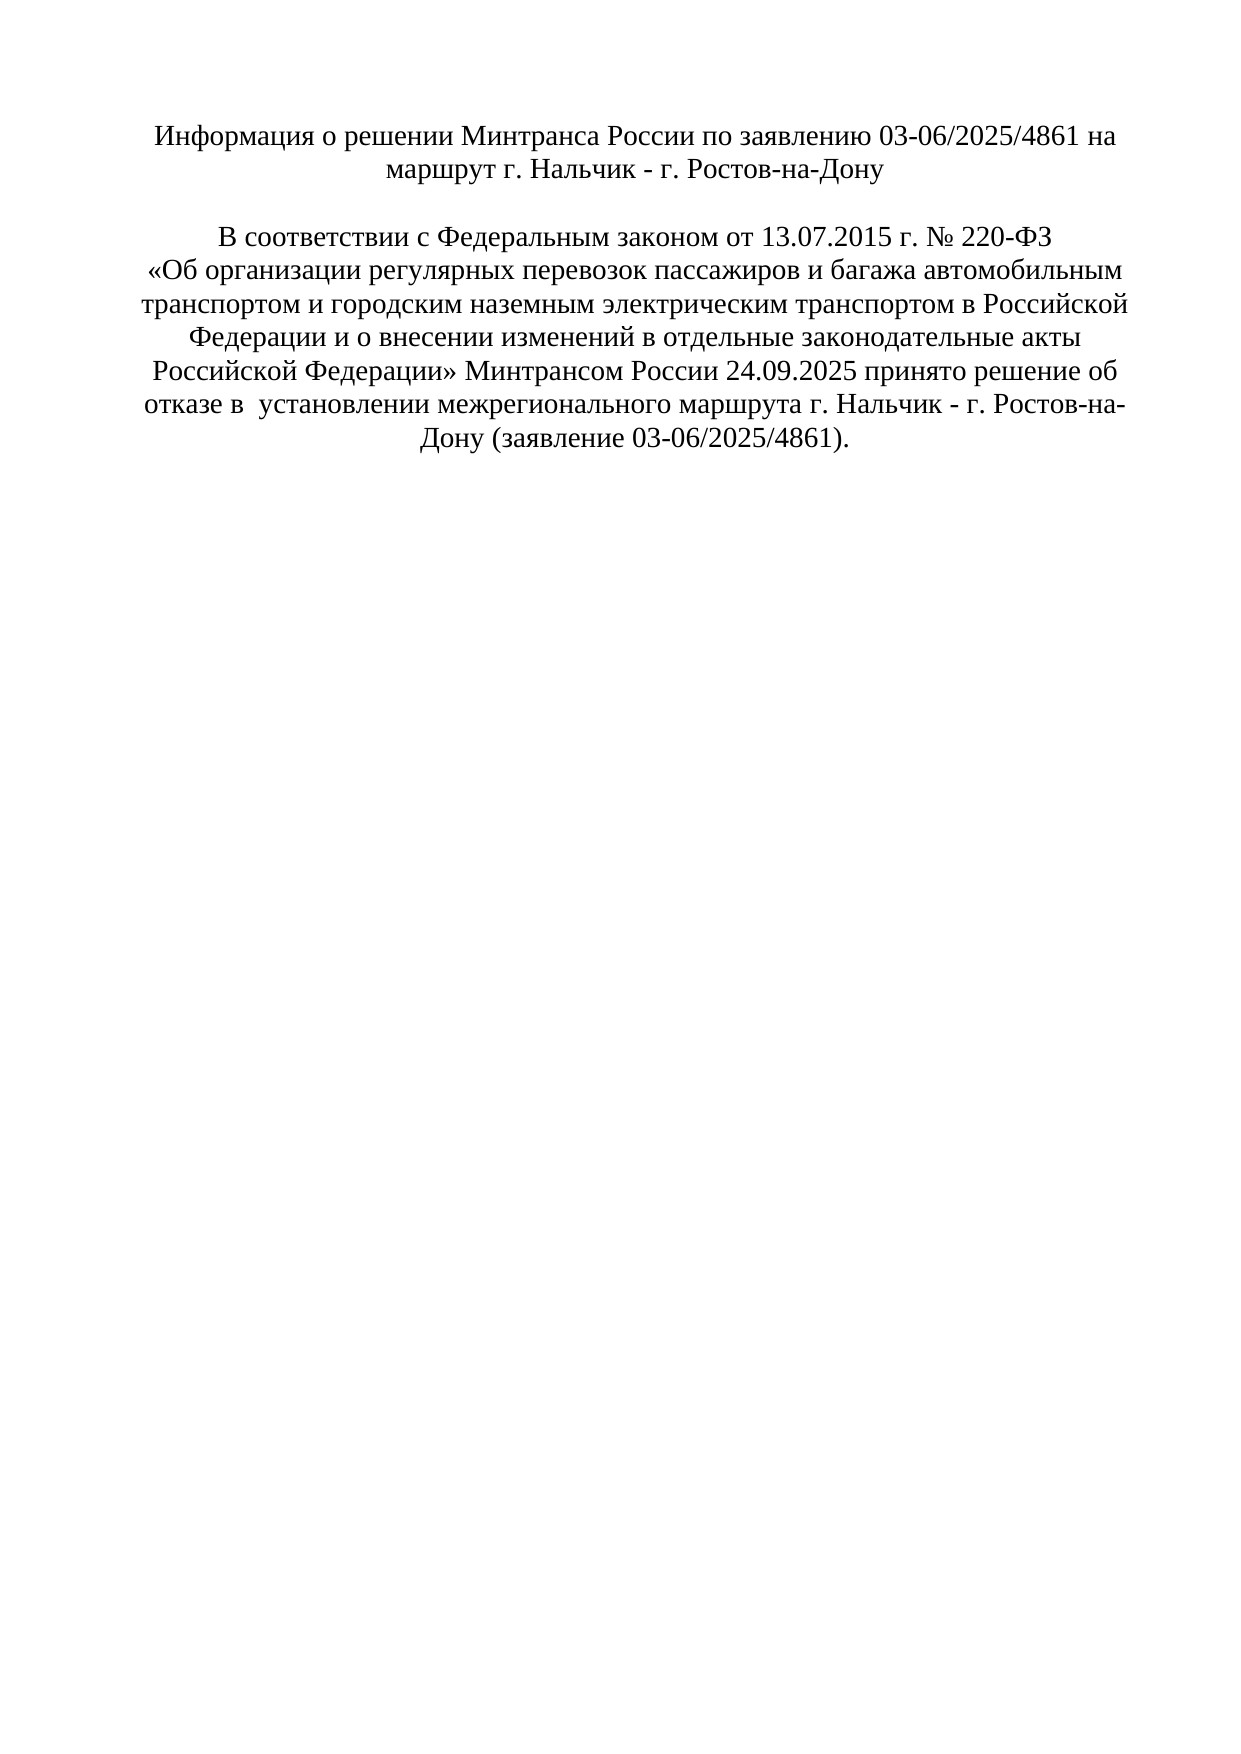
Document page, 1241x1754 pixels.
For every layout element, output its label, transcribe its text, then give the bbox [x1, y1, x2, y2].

text Информация о решении Минтранса России по заявлению 03-06/2025/4861 на маршрут г. Нальчик - г. Ростов-на-Дону [118, 118, 1152, 185]
text В соответствии с Федеральным законом от 13.07.2015 г. № 220-ФЗ «Об организации регулярных перевозок пассажиров и багажа автомобильным транспортом и городским наземным электрическим транспортом в Российской Федерации и о внесении изменений в отдельные законодательные акты Российской Федерации» Минтрансом России 24.09.2025 принято решение об отказе в установлении межрегионального маршрута г. Нальчик - г. Ростов-на-Дону (заявление 03-06/2025/4861). [118, 219, 1152, 453]
